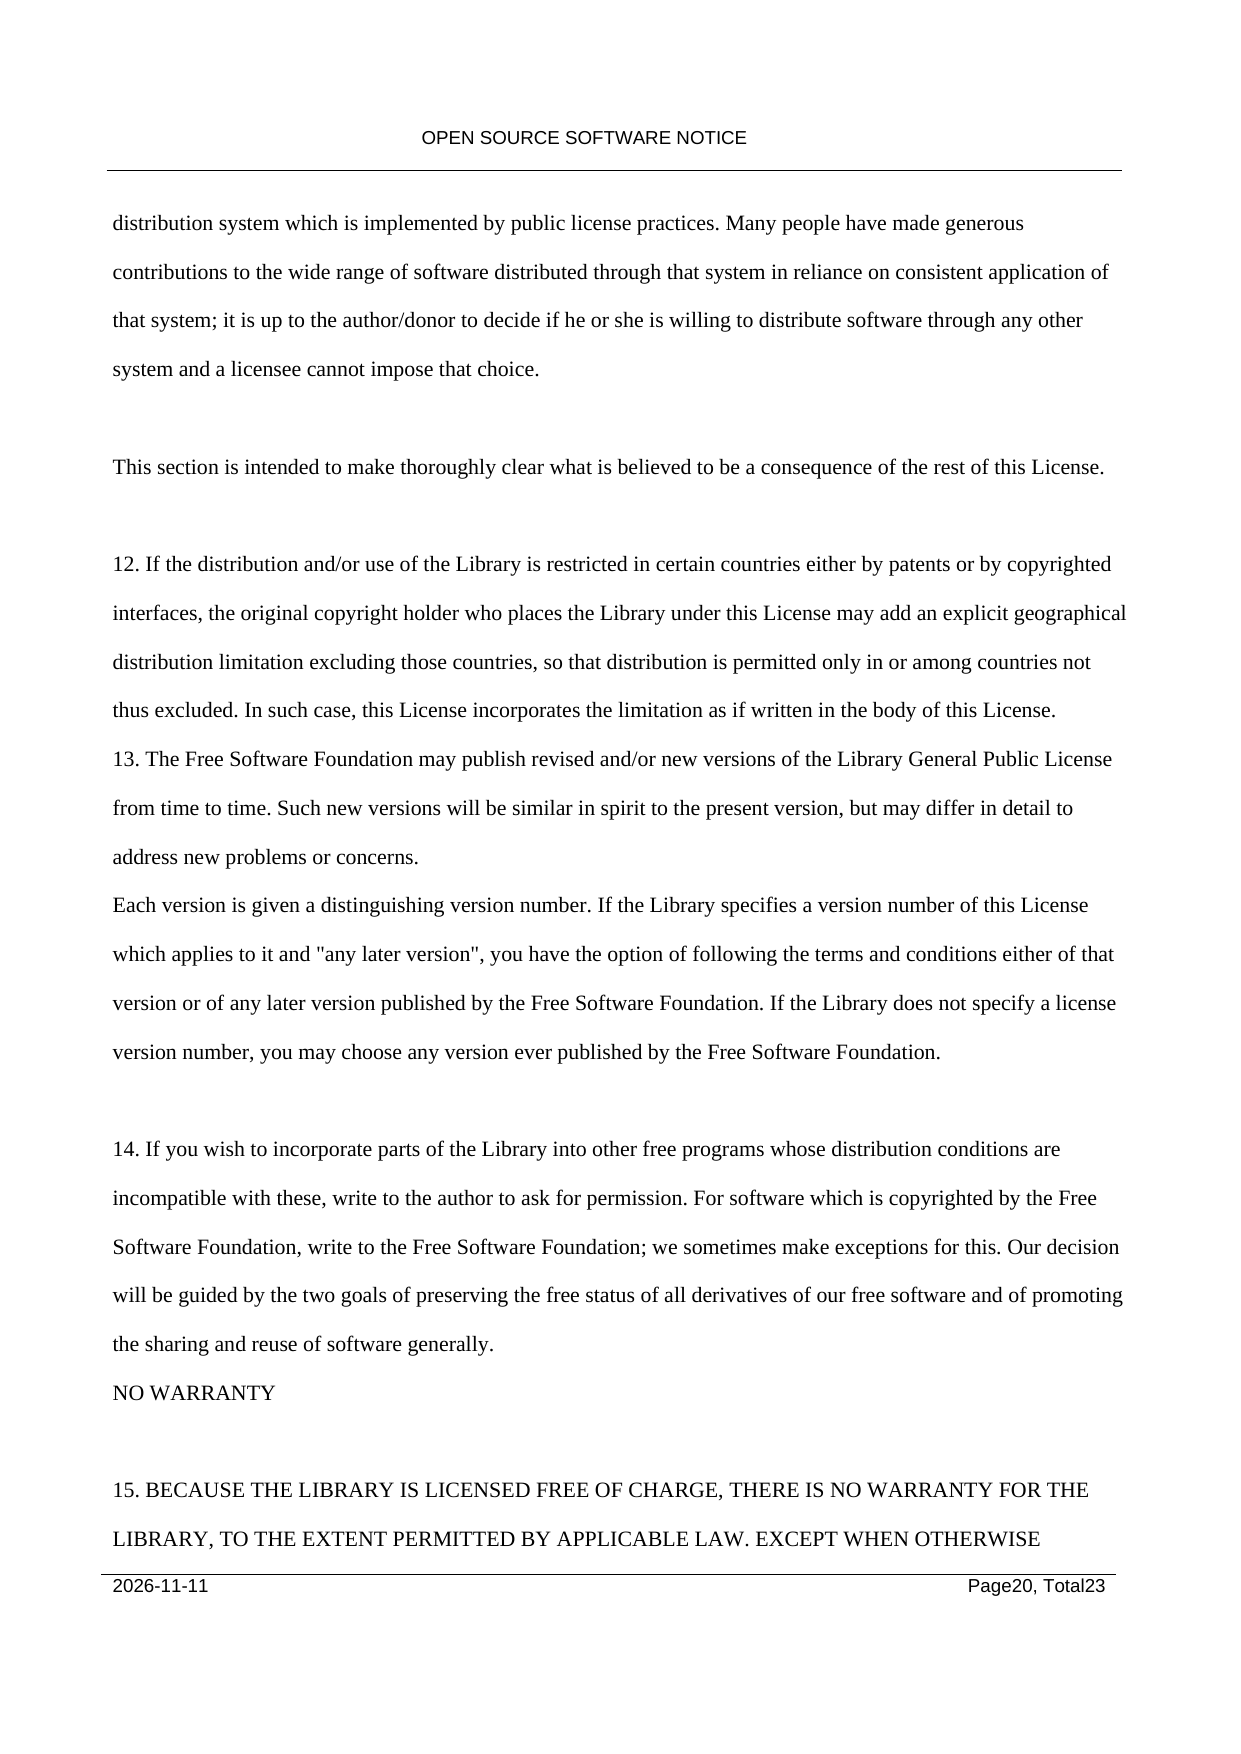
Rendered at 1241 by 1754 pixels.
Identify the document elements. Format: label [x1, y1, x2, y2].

text [112, 206, 1128, 1555]
